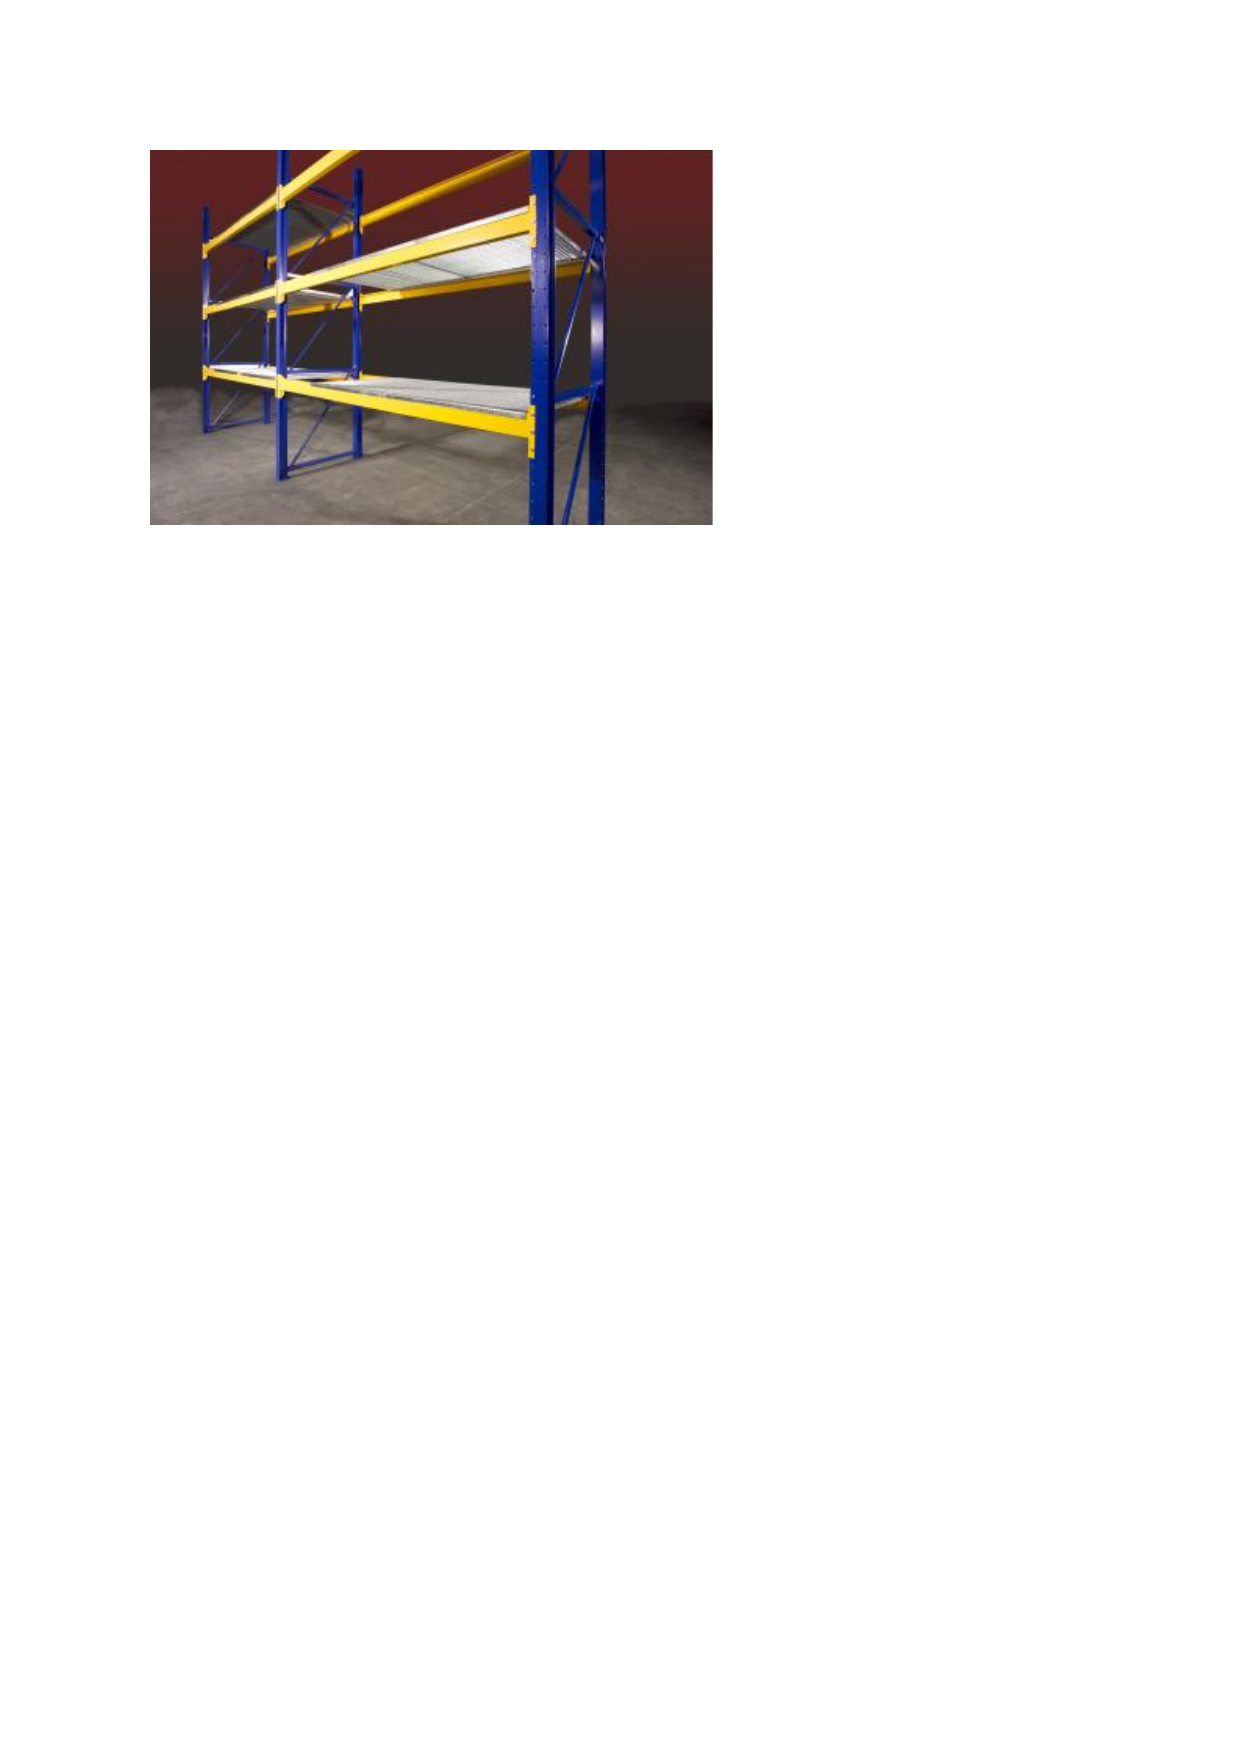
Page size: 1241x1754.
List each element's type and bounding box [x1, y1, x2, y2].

picture [150, 150, 713, 525]
